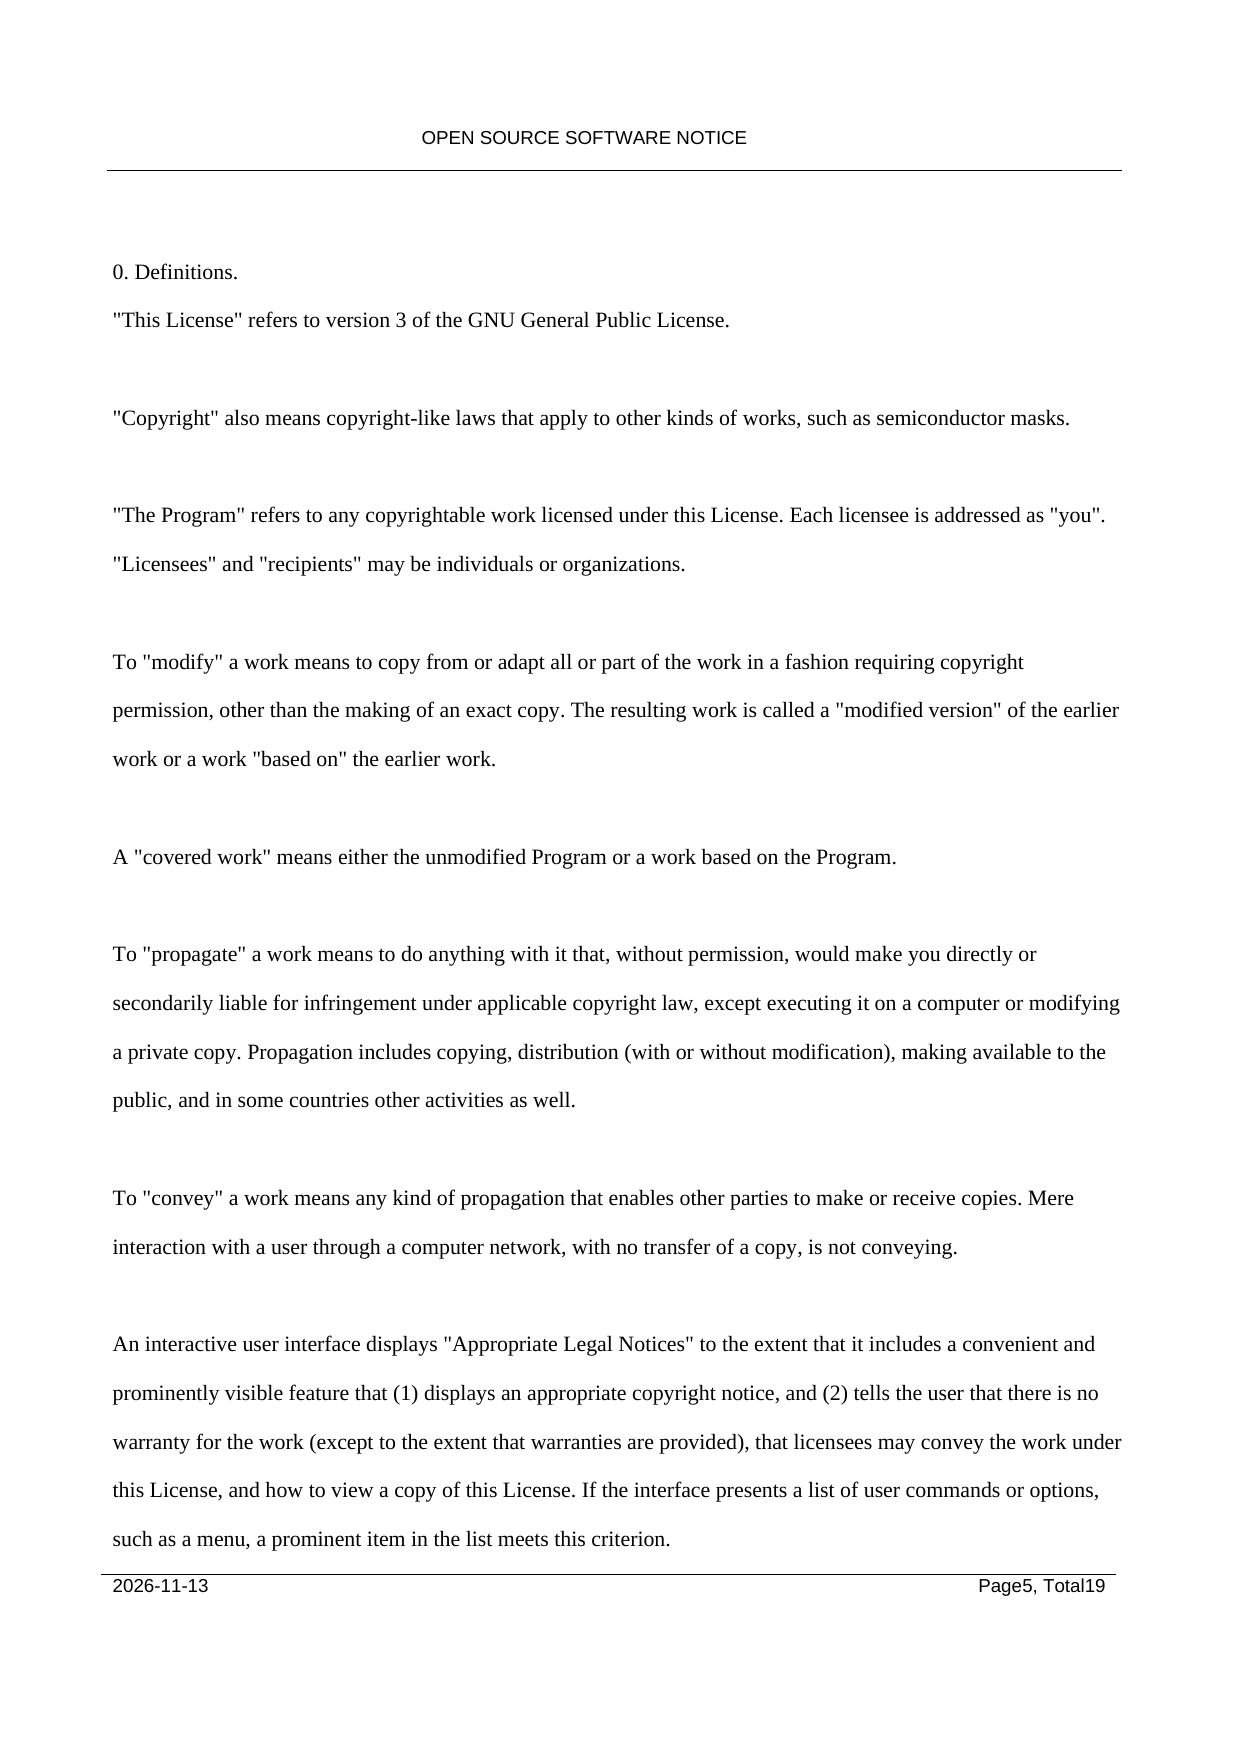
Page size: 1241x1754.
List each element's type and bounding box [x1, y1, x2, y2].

text [112, 206, 1128, 1555]
